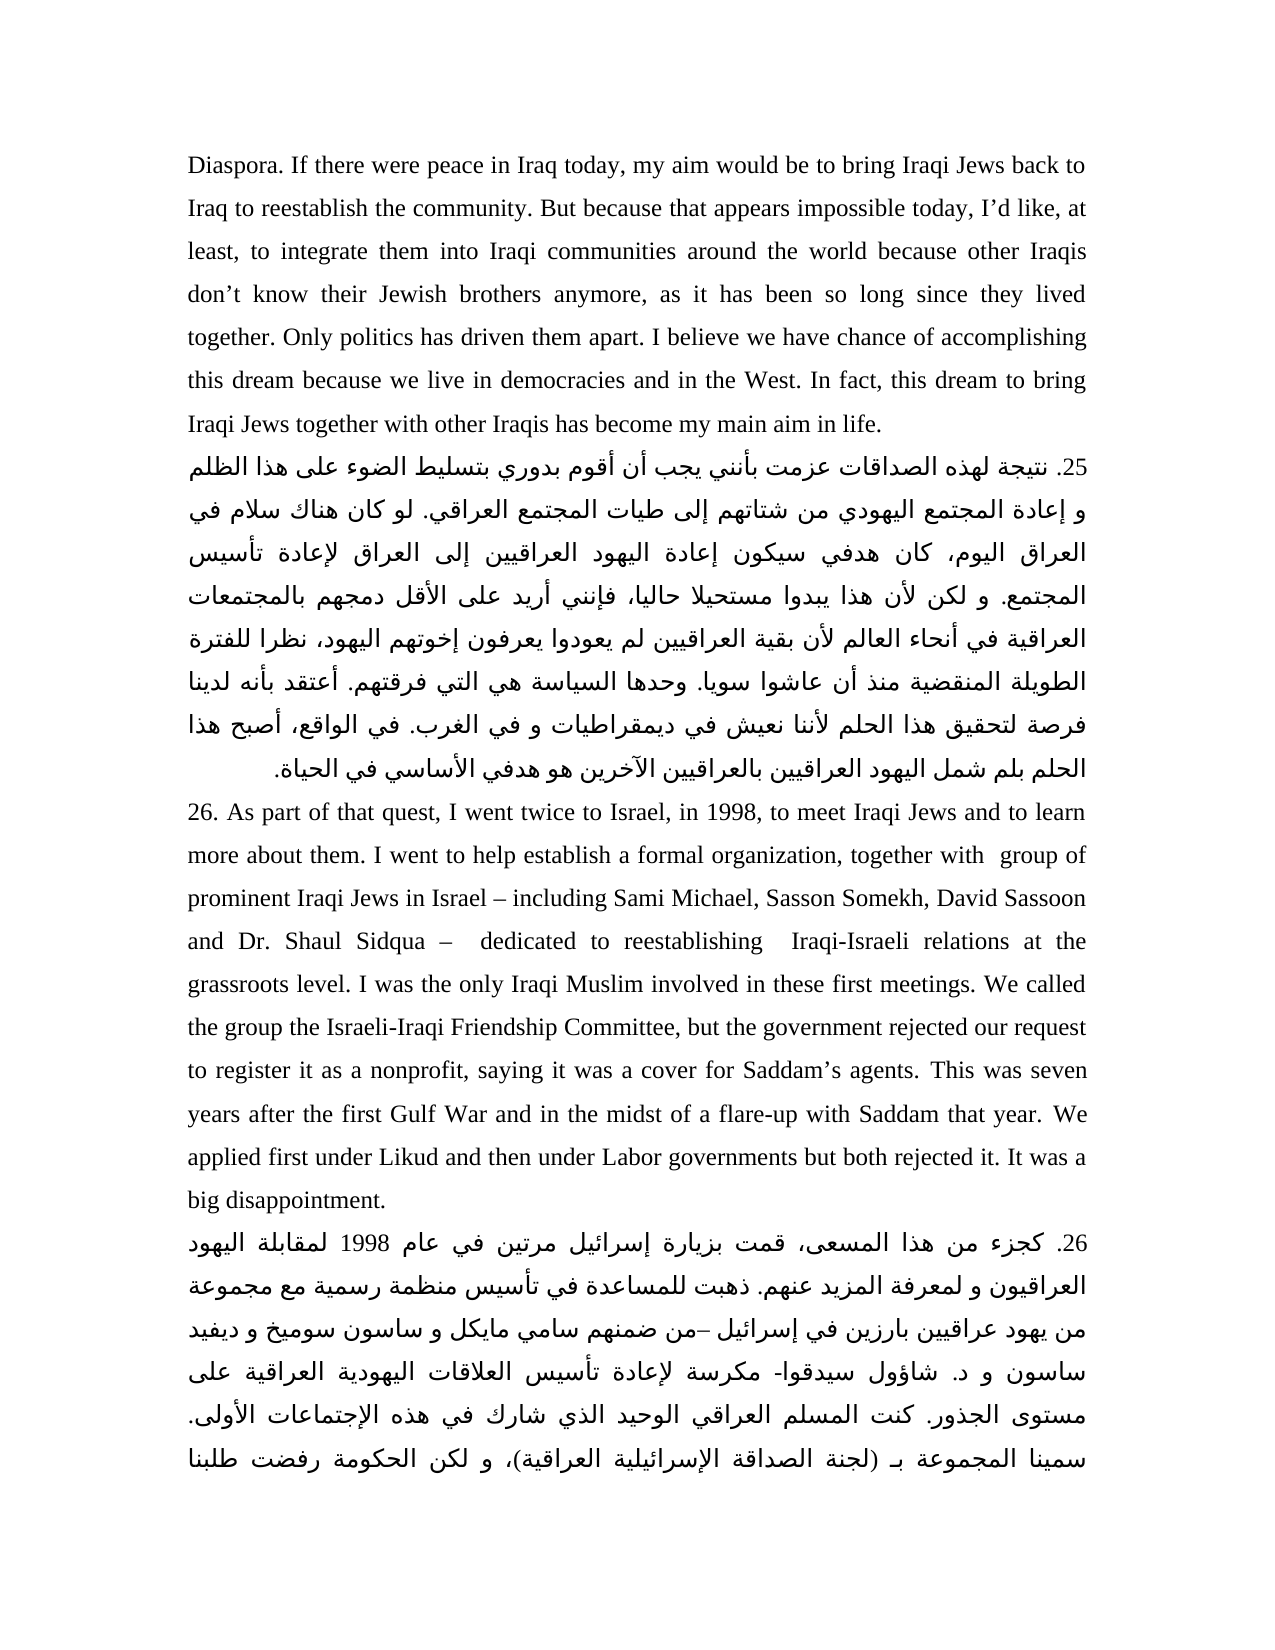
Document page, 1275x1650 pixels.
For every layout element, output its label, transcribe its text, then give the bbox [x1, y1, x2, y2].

text 26. As part of that quest, I went twice to Israel, in 1998, to meet Iraqi Jews and to learn more about them. I went to help establish a formal organization, together with group of prominent Iraqi Jews in Israel – including Sami Michael, Sasson Somekh, David Sassoon and Dr. Shaul Sidqua – dedicated to reestablishing Iraqi-Israeli relations at the grassroots level. I was the only Iraqi Muslim involved in these first meetings. We called the group the Israeli-Iraqi Friendship Committee, but the government rejected our request to register it as a nonprofit, saying it was a cover for Saddam’s agents. This was seven years after the first Gulf War and in the midst of a flare-up with Saddam that year. We applied first under Likud and then under Labor governments but both rejected it. It was a big disappointment. [187, 797, 1087, 1214]
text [187, 150, 1087, 437]
text 25. نتيجة لهذه الصداقات عزمت بأنني يجب أن أقوم بدوري بتسليط الضوء على هذا الظلم و إعادة المجتمع اليهودي من شتاتهم إلى طيات المجتمع العراقي. لو كان هناك سلام في العراق اليوم، كان هدفي سيكون إعادة اليهود العراقيين إلى العراق لإعادة تأسيس المجتمع. و لكن لأن هذا يبدوا مستحيلا حاليا، فإنني أريد على الأقل دمجهم بالمجتمعات العراقية في أنحاء العالم لأن بقية العراقيين لم يعودوا يعرفون إخوتهم اليهود، نظرا للفترة الطويلة المنقضية منذ أن عاشوا سويا. وحدها السياسة هي التي فرقتهم. أعتقد بأنه لدينا فرصة لتحقيق هذا الحلم لأننا نعيش في ديمقراطيات و في الغرب. في الواقع، أصبح هذا الحلم بلم شمل اليهود العراقيين بالعراقيين الآخرين هو هدفي الأساسي في الحياة. [187, 452, 1087, 782]
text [187, 1228, 1087, 1472]
